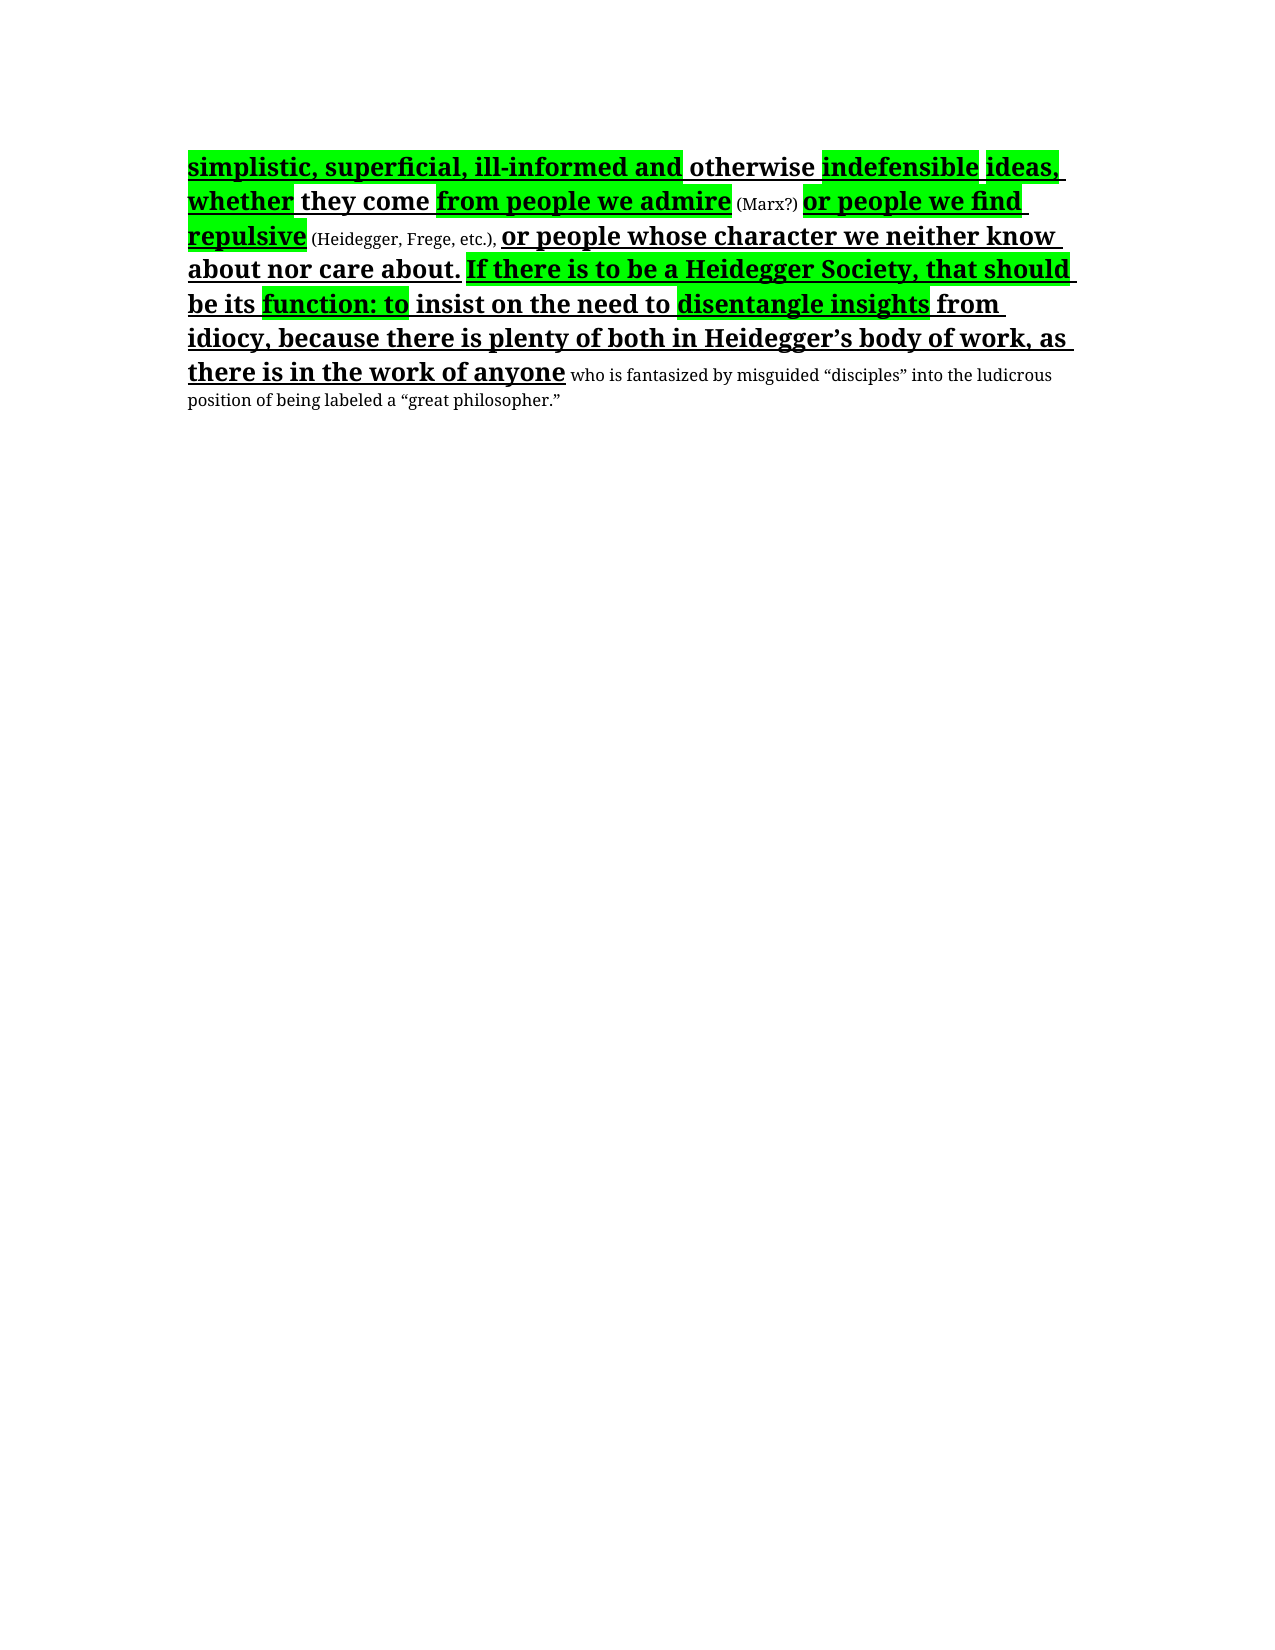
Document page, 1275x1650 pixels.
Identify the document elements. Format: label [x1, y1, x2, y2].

text [187, 150, 1087, 411]
